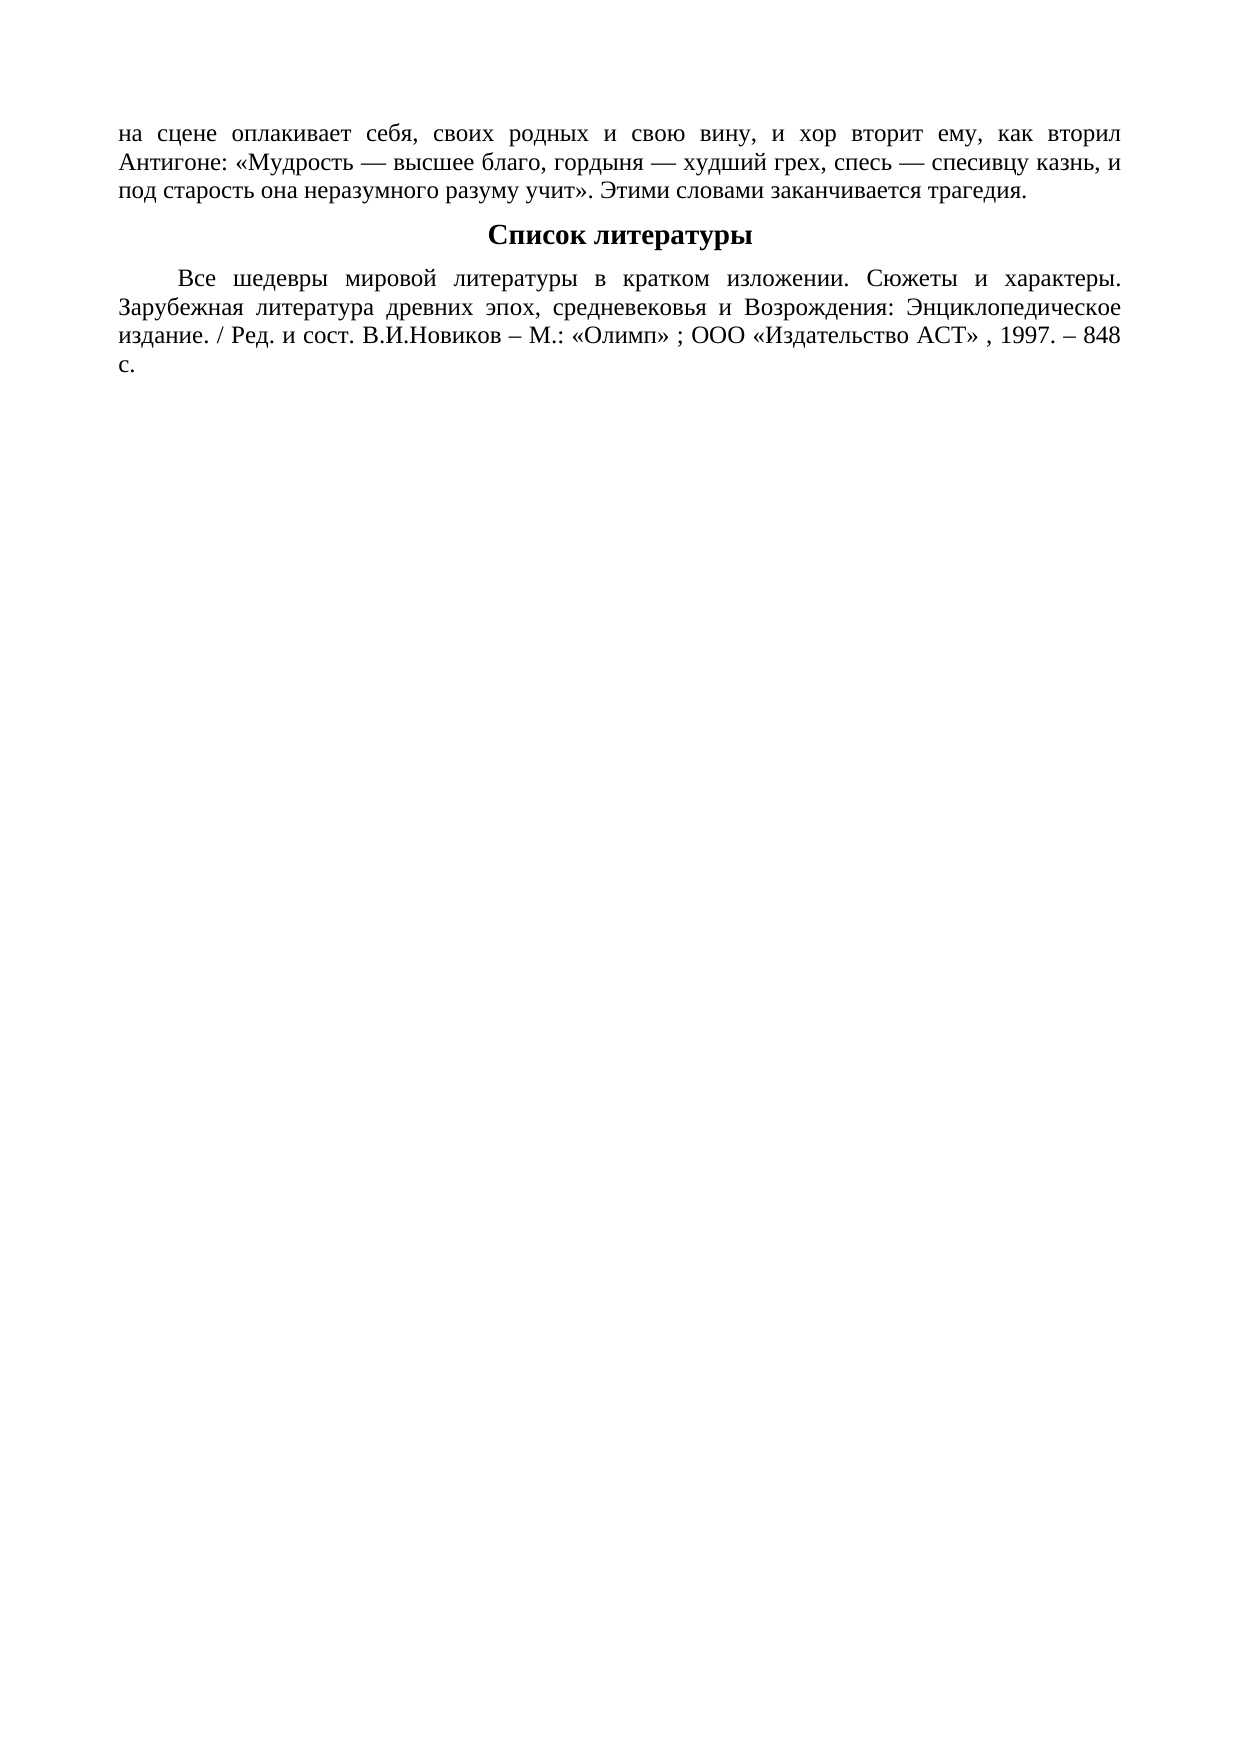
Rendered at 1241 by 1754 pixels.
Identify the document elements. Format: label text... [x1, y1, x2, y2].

text Список литературы [118, 217, 1122, 250]
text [118, 118, 1122, 204]
text Все шедевры мировой литературы в кратком изложении. Сюжеты и характеры. Зарубежная литература древних эпох, средневековья и Возрождения: Энциклопедическое издание. / Ред. и сост. В.И.Новиков – М.: «Олимп» ; ООО «Издательство ACT» , 1997. – 848 с. [118, 263, 1122, 378]
